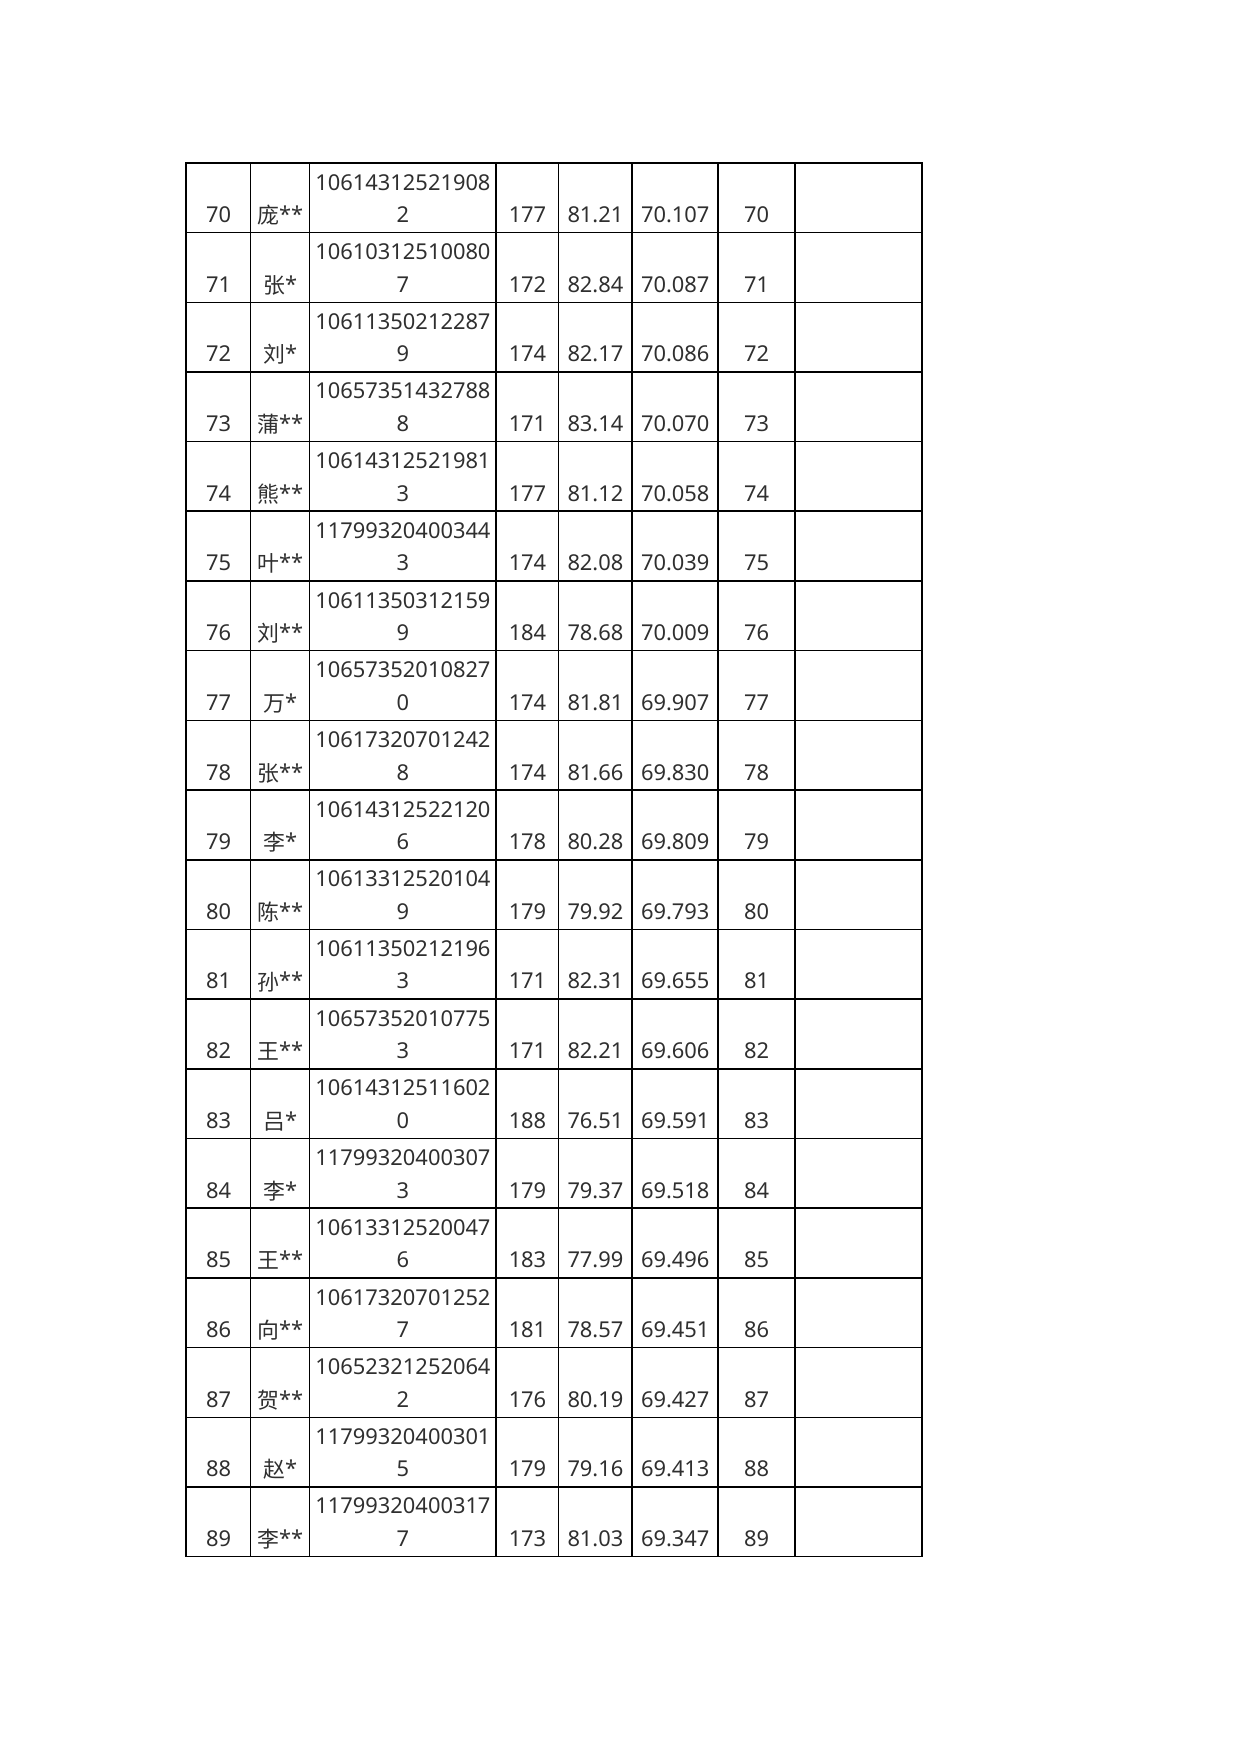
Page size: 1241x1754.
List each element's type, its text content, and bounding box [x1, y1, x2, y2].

table_cell 81 [187, 930, 250, 998]
table_cell 89 [187, 1488, 250, 1556]
table_cell 179 [497, 861, 558, 928]
table_cell 117993204003015 [310, 1418, 495, 1486]
table_cell 70.086 [633, 303, 717, 371]
table_cell 69.518 [633, 1139, 717, 1207]
table_cell 82.17 [559, 303, 631, 371]
table_cell 106573520108270 [310, 651, 495, 719]
table_cell 117993204003177 [310, 1488, 495, 1556]
table_cell 181 [497, 1279, 558, 1347]
table_cell 106113502121963 [310, 930, 495, 998]
table_cell 117993204003073 [310, 1139, 495, 1207]
table_cell [796, 164, 921, 232]
table_cell 76 [719, 582, 794, 650]
table_cell [796, 1279, 921, 1347]
table_cell 69.793 [633, 861, 717, 928]
table_cell [796, 1209, 921, 1277]
table_cell 81.21 [559, 164, 631, 232]
table_cell 78.57 [559, 1279, 631, 1347]
table_cell 贺** [251, 1348, 309, 1416]
table_cell 85 [719, 1209, 794, 1277]
table_cell 张** [251, 721, 309, 789]
table_cell 79 [719, 791, 794, 859]
table_cell [796, 721, 921, 789]
table_cell 106143125219813 [310, 442, 495, 510]
table_cell [796, 1000, 921, 1068]
table_cell 86 [187, 1279, 250, 1347]
table_cell 75 [719, 512, 794, 580]
table_cell 84 [187, 1139, 250, 1207]
table_cell 80.19 [559, 1348, 631, 1416]
table_cell 李* [251, 791, 309, 859]
table_cell 张* [251, 233, 309, 301]
table_cell 78.68 [559, 582, 631, 650]
table_cell 70.009 [633, 582, 717, 650]
table_cell 69.809 [633, 791, 717, 859]
table_cell 74 [719, 442, 794, 510]
table_cell 174 [497, 651, 558, 719]
table_cell 87 [719, 1348, 794, 1416]
table_cell 69.451 [633, 1279, 717, 1347]
table_cell 82.84 [559, 233, 631, 301]
table_cell 69.907 [633, 651, 717, 719]
table_cell 89 [719, 1488, 794, 1556]
table_cell 88 [187, 1418, 250, 1486]
table_cell 106523212520642 [310, 1348, 495, 1416]
table_cell 69.413 [633, 1418, 717, 1486]
table_cell 蒲** [251, 373, 309, 441]
table_cell 85 [187, 1209, 250, 1277]
table_cell 76.51 [559, 1070, 631, 1138]
table_cell 117993204003443 [310, 512, 495, 580]
table_cell 72 [719, 303, 794, 371]
table_cell [796, 791, 921, 859]
table_cell 171 [497, 930, 558, 998]
table_cell 69.347 [633, 1488, 717, 1556]
table_cell 82 [187, 1000, 250, 1068]
table_cell 70.039 [633, 512, 717, 580]
table_cell 69.830 [633, 721, 717, 789]
table_cell 81 [719, 930, 794, 998]
table_cell [796, 303, 921, 371]
table_cell 80 [719, 861, 794, 928]
table_cell 78 [187, 721, 250, 789]
table_cell [796, 1348, 921, 1416]
table_cell [796, 651, 921, 719]
table_cell [796, 861, 921, 928]
table_cell 76 [187, 582, 250, 650]
table_cell 69.591 [633, 1070, 717, 1138]
table_cell 171 [497, 373, 558, 441]
table_cell 79.37 [559, 1139, 631, 1207]
table_cell 万* [251, 651, 309, 719]
table_cell 70 [719, 164, 794, 232]
table_cell 72 [187, 303, 250, 371]
table_cell 106573520107753 [310, 1000, 495, 1068]
table_cell 178 [497, 791, 558, 859]
table_cell 70.087 [633, 233, 717, 301]
table_cell 106143125219082 [310, 164, 495, 232]
table_cell 174 [497, 512, 558, 580]
table_cell 106133125201049 [310, 861, 495, 928]
table_cell 78 [719, 721, 794, 789]
table_cell 184 [497, 582, 558, 650]
table_cell [796, 373, 921, 441]
table_cell 179 [497, 1418, 558, 1486]
table_cell 174 [497, 721, 558, 789]
table_cell 176 [497, 1348, 558, 1416]
table_cell [796, 1070, 921, 1138]
table_cell 79 [187, 791, 250, 859]
table_cell 69.606 [633, 1000, 717, 1068]
table_cell 69.427 [633, 1348, 717, 1416]
table_cell [796, 442, 921, 510]
table_cell 刘** [251, 582, 309, 650]
table_cell 69.655 [633, 930, 717, 998]
table_cell 向** [251, 1279, 309, 1347]
table_cell 70.107 [633, 164, 717, 232]
table_cell 陈** [251, 861, 309, 928]
table_cell 81.03 [559, 1488, 631, 1556]
table_cell 叶** [251, 512, 309, 580]
table_cell 79.16 [559, 1418, 631, 1486]
table_cell 70 [187, 164, 250, 232]
table_cell 熊** [251, 442, 309, 510]
table_cell [796, 512, 921, 580]
table_cell 82 [719, 1000, 794, 1068]
table_cell 106573514327888 [310, 373, 495, 441]
table_cell 179 [497, 1139, 558, 1207]
table_cell 83 [719, 1070, 794, 1138]
table_cell 79.92 [559, 861, 631, 928]
table_cell 172 [497, 233, 558, 301]
table_cell 188 [497, 1070, 558, 1138]
table_cell [796, 582, 921, 650]
table_cell 83 [187, 1070, 250, 1138]
table_cell [796, 930, 921, 998]
table_cell 87 [187, 1348, 250, 1416]
table_cell 82.21 [559, 1000, 631, 1068]
table_cell 77 [719, 651, 794, 719]
table_cell 77 [187, 651, 250, 719]
table_cell 李* [251, 1139, 309, 1207]
table_cell 174 [497, 303, 558, 371]
table_cell 75 [187, 512, 250, 580]
table_cell 70.070 [633, 373, 717, 441]
table_cell 173 [497, 1488, 558, 1556]
table_cell 刘* [251, 303, 309, 371]
table_cell 84 [719, 1139, 794, 1207]
table_cell 80 [187, 861, 250, 928]
table_cell 106103125100807 [310, 233, 495, 301]
table_cell 庞** [251, 164, 309, 232]
table_cell 吕* [251, 1070, 309, 1138]
table_cell 80.28 [559, 791, 631, 859]
table_cell 106113503121599 [310, 582, 495, 650]
table_cell 73 [719, 373, 794, 441]
table_cell 孙** [251, 930, 309, 998]
table_cell 88 [719, 1418, 794, 1486]
table_cell 74 [187, 442, 250, 510]
table_cell 86 [719, 1279, 794, 1347]
table_cell 106133125200476 [310, 1209, 495, 1277]
table_cell 183 [497, 1209, 558, 1277]
table_cell 106173207012428 [310, 721, 495, 789]
table_cell 71 [187, 233, 250, 301]
table_cell 106173207012527 [310, 1279, 495, 1347]
table_cell [796, 233, 921, 301]
table_cell [796, 1488, 921, 1556]
table_cell 177 [497, 164, 558, 232]
table_cell 77.99 [559, 1209, 631, 1277]
table_cell 81.66 [559, 721, 631, 789]
table_cell 71 [719, 233, 794, 301]
table_cell 106143125116020 [310, 1070, 495, 1138]
table_cell 82.31 [559, 930, 631, 998]
table_cell 106113502122879 [310, 303, 495, 371]
table_cell [796, 1139, 921, 1207]
table_cell 81.81 [559, 651, 631, 719]
table_cell 王** [251, 1209, 309, 1277]
table_cell 177 [497, 442, 558, 510]
table_cell 73 [187, 373, 250, 441]
table_cell 83.14 [559, 373, 631, 441]
table_cell 81.12 [559, 442, 631, 510]
table_cell 李** [251, 1488, 309, 1556]
table_cell [796, 1418, 921, 1486]
table_cell 王** [251, 1000, 309, 1068]
table_cell 70.058 [633, 442, 717, 510]
table_cell 赵* [251, 1418, 309, 1486]
table_cell 69.496 [633, 1209, 717, 1277]
table_cell 171 [497, 1000, 558, 1068]
table_cell 106143125221206 [310, 791, 495, 859]
table_cell 82.08 [559, 512, 631, 580]
